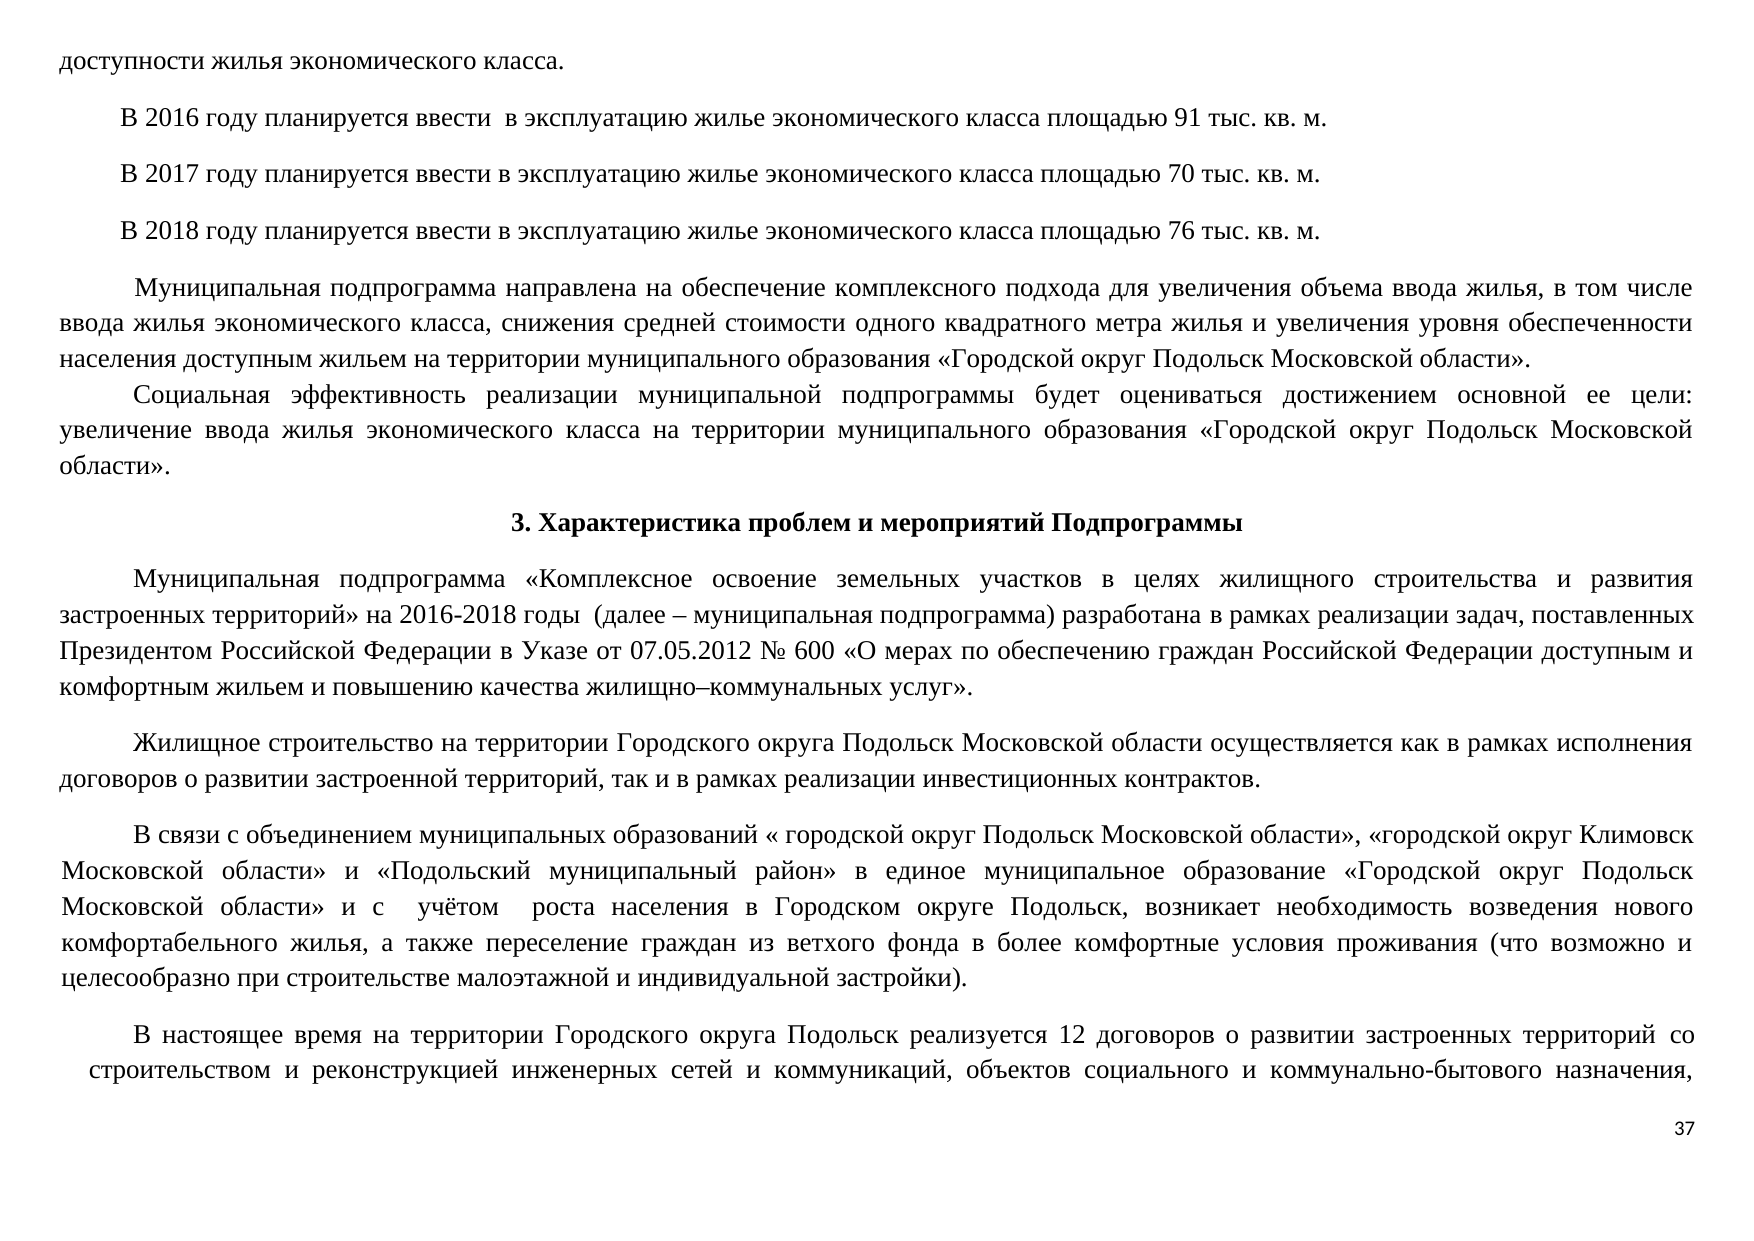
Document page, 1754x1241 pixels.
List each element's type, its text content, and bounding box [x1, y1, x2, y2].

text В 2018 году планируется ввести в эксплуатацию жилье экономического класса площадью 76 тыс. кв. м. [59, 214, 1695, 245]
text Жилищное строительство на территории Городского округа Подольск Московской области осуществляется как в рамках исполнения договоров о развитии застроенной территорий, так и в рамках реализации инвестиционных контрактов. [59, 726, 1695, 793]
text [59, 44, 1695, 76]
text 3. Характеристика проблем и мероприятий Подпрограммы [59, 506, 1695, 537]
text В связи с объединением муниципальных образований « городской округ Подольск Московской области», «городской округ Климовск Московской области» и «Подольский муниципальный район» в единое муниципальное образование «Городской округ Подольск Московской области» и с учётом роста населения в Городском округе Подольск, возникает необходимость возведения нового комфортабельного жилья, а также переселение граждан из ветхого фонда в более комфортные условия проживания (что возможно и целесообразно при строительстве малоэтажной и индивидуальной застройки). [59, 818, 1695, 992]
text В 2017 году планируется ввести в эксплуатацию жилье экономического класса площадью 70 тыс. кв. м. [59, 157, 1695, 189]
text Муниципальная подпрограмма направлена на обеспечение комплексного подхода для увеличения объема ввода жилья, в том числе ввода жилья экономического класса, снижения средней стоимости одного квадратного метра жилья и увеличения уровня обеспеченности населения доступным жильем на территории муниципального образования «Городской округ Подольск Московской области». [59, 271, 1695, 373]
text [89, 1018, 1695, 1085]
text В 2016 году планируется ввести в эксплуатацию жилье экономического класса площадью 91 тыс. кв. м. [59, 101, 1695, 132]
text Социальная эффективность реализации муниципальной подпрограммы будет оцениваться достижением основной ее цели: увеличение ввода жилья экономического класса на территории муниципального образования «Городской округ Подольск Московской области». [59, 378, 1695, 480]
text Муниципальная подпрограмма «Комплексное освоение земельных участков в целях жилищного строительства и развития застроенных территорий» на 2016-2018 годы (далее – муниципальная подпрограмма) разработана в рамках реализации задач, поставленных Президентом Российской Федерации в Указе от 07.05.2012 № 600 «О мерах по обеспечению граждан Российской Федерации доступным и комфортным жильем и повышению качества жилищно–коммунальных услуг». [59, 562, 1695, 701]
